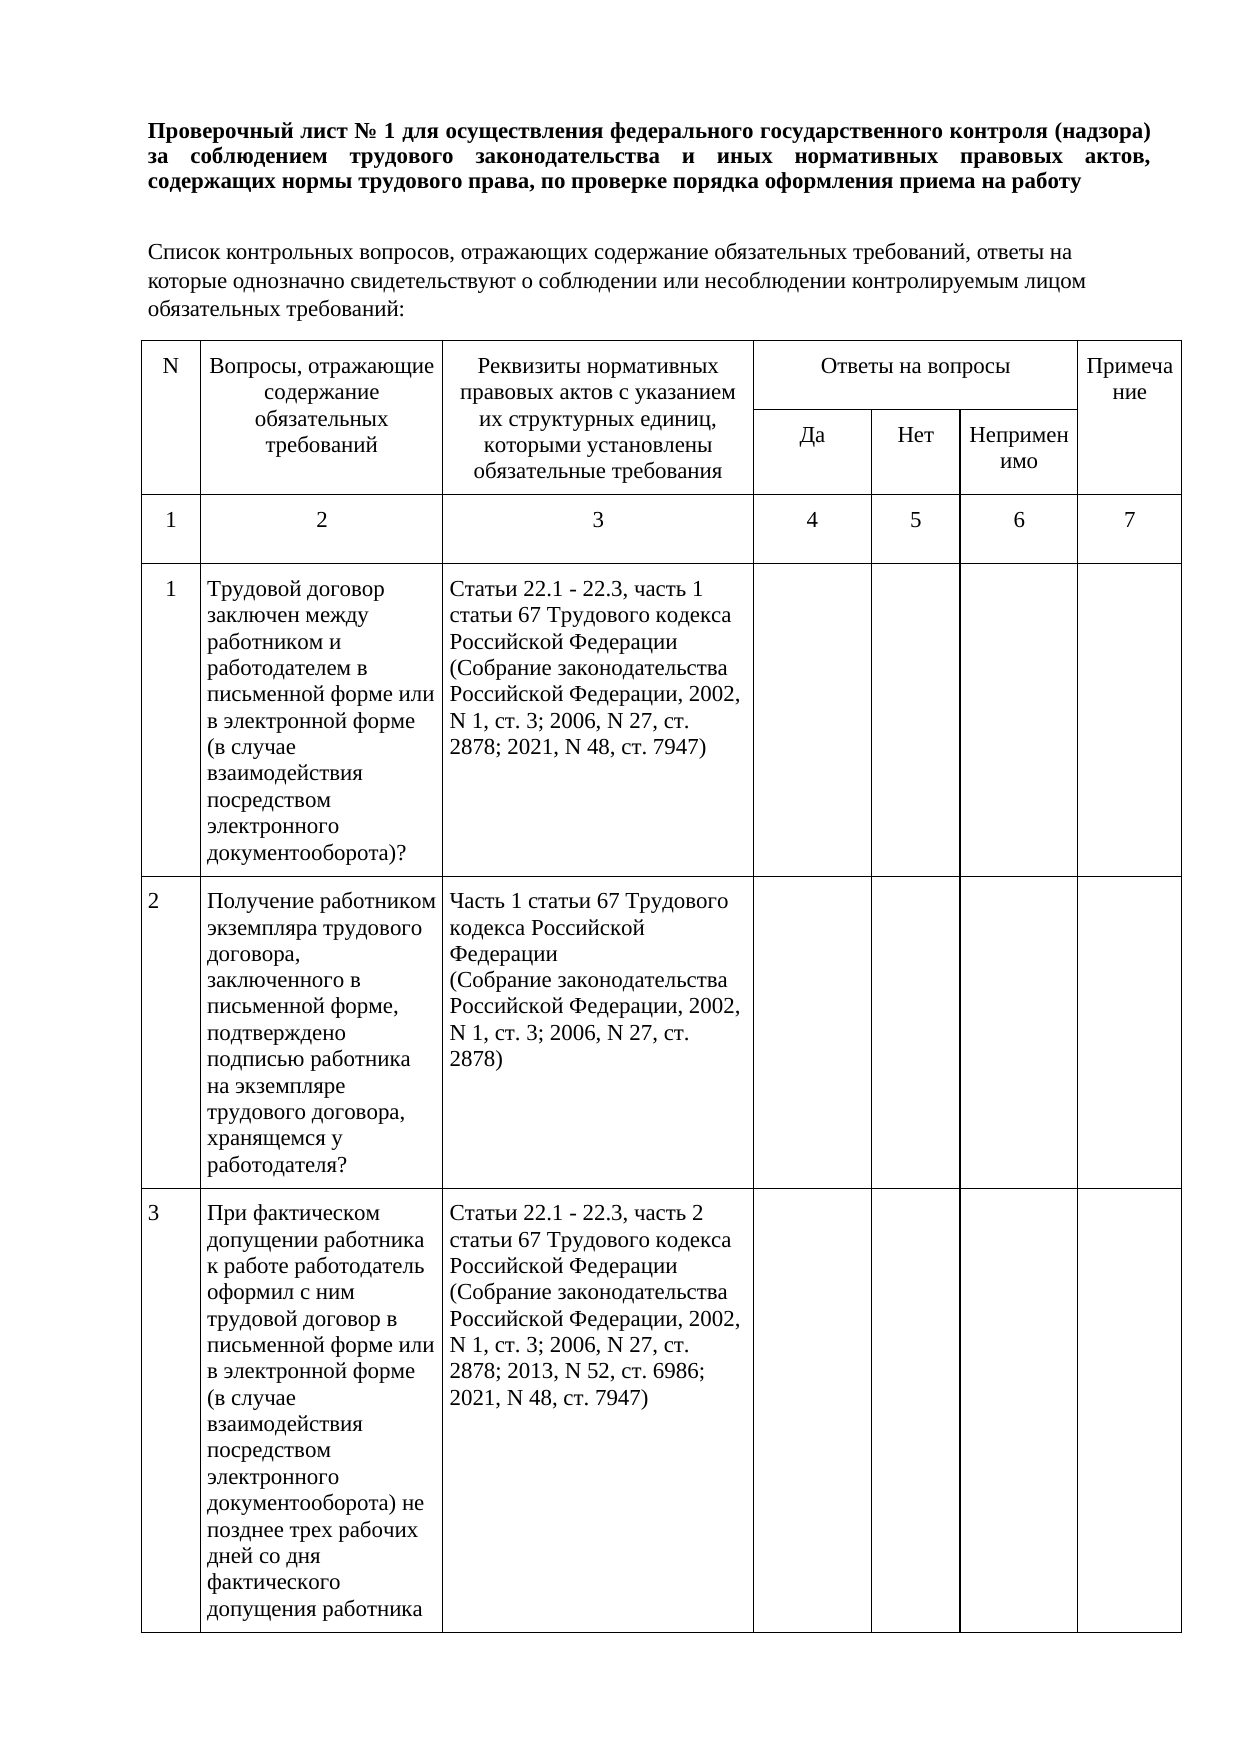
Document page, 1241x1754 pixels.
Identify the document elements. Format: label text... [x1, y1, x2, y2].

table_cell [754, 1189, 871, 1632]
table_cell Получение работником экземпляра трудового договора, заключенного в письменной форме, подтверждено подписью работника на экземпляре трудового договора, хранящемся у работодателя? [201, 877, 442, 1188]
table_cell 6 [961, 495, 1077, 563]
table_cell [872, 877, 959, 1188]
table_cell [1078, 564, 1181, 876]
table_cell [201, 1189, 442, 1632]
table_header Примечание [1078, 341, 1181, 494]
table_cell Неприменимо [961, 410, 1077, 494]
table_cell Статьи 22.1 - 22.3, часть 1 статьи 67 Трудового кодекса Российской Федерации (Собрание законодательства Российской Федерации, 2002, N 1, ст. 3; 2006, N 27, ст. 2878; 2021, N 48, ст. 7947) [443, 564, 753, 876]
table_cell 2 [201, 495, 442, 563]
table_cell [1078, 1189, 1181, 1632]
table_cell 3 [443, 495, 753, 563]
table_cell 3 [142, 1189, 200, 1632]
table_cell Трудовой договор заключен между работником и работодателем в письменной форме или в электронной форме (в случае взаимодействия посредством электронного документооборота)? [201, 564, 442, 876]
table_cell [872, 1189, 959, 1632]
table_cell Часть 1 статьи 67 Трудового кодекса Российской Федерации (Собрание законодательства Российской Федерации, 2002, N 1, ст. 3; 2006, N 27, ст. 2878) [443, 877, 753, 1188]
table_header Реквизиты нормативных правовых актов с указанием их структурных единиц, которыми установлены обязательные требования [443, 341, 753, 494]
table_cell [1078, 877, 1181, 1188]
table_cell 2 [142, 877, 200, 1188]
table_cell [754, 564, 871, 876]
text Список контрольных вопросов, отражающих содержание обязательных требований, ответы на которые однозначно свидетельствуют о соблюдении или несоблюдении контролируемым лицом обязательных требований: [148, 238, 1152, 321]
table_cell 1 [142, 495, 200, 563]
table_cell [961, 877, 1077, 1188]
table_cell [872, 564, 959, 876]
table_cell [961, 564, 1077, 876]
table_cell Нет [872, 410, 959, 494]
table_cell 7 [1078, 495, 1181, 563]
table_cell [443, 1189, 753, 1632]
table_header Вопросы, отражающие содержание обязательных требований [201, 341, 442, 494]
table_cell 1 [142, 564, 200, 876]
table_cell 4 [754, 495, 871, 563]
table_cell [754, 877, 871, 1188]
table_cell Да [754, 410, 871, 494]
table_cell [961, 1189, 1077, 1632]
table_header N [142, 341, 200, 494]
text Проверочный лист № 1 для осуществления федерального государственного контроля (надзора) за соблюдением трудового законодательства и иных нормативных правовых актов, содержащих нормы трудового права, по проверке порядка оформления приема на работу [148, 118, 1152, 193]
table_cell 5 [872, 495, 959, 563]
table_header Ответы на вопросы [754, 341, 1077, 409]
